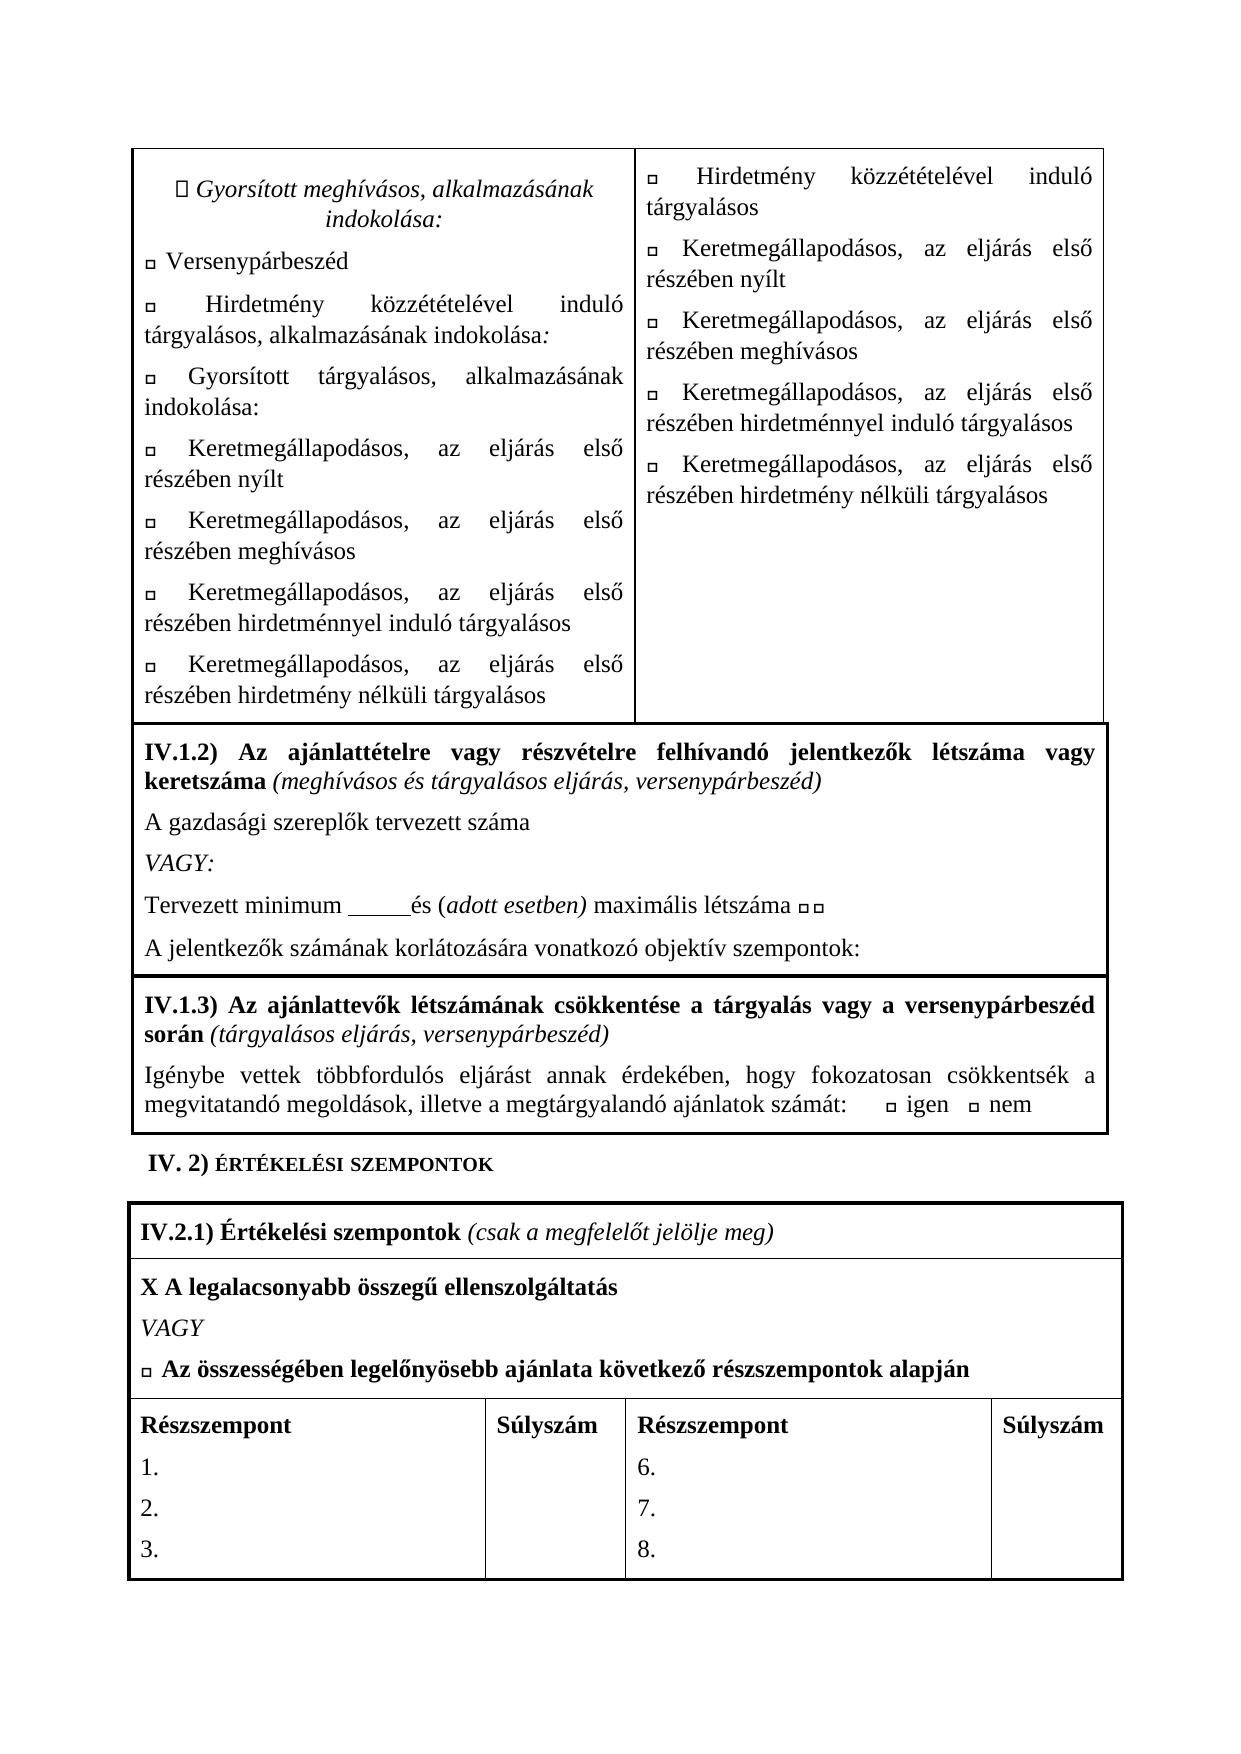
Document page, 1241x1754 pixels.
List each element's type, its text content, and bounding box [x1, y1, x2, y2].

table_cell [626, 1399, 991, 1578]
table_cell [134, 149, 634, 722]
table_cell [636, 149, 1103, 722]
table_cell IV.1.2) Az ajánlattételre vagy részvételre felhívandó jelentkezők létszáma vagy keretszáma (meghívásos és tárgyalásos eljárás, versenypárbeszéd) A gazdasági szereplők tervezett száma VAGY: Tervezett minimum és (adott esetben) maximális létszáma A jelentkezők számának korlátozására vonatkozó objektív szempontok: [134, 725, 1106, 974]
text IV. 2) értékelési szempontok [148, 1148, 1093, 1176]
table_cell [131, 1399, 485, 1578]
table_cell X A legalacsonyabb összegű ellenszolgáltatás VAGY Az összességében legelőnyösebb ajánlata következő részszempontok alapján [131, 1259, 1121, 1398]
table_cell Súlyszám [992, 1399, 1121, 1578]
table_cell IV.1.3) Az ajánlattevők létszámának csökkentése a tárgyalás vagy a versenypárbeszéd során (tárgyalásos eljárás, versenypárbeszéd) Igénybe vettek többfordulós eljárást annak érdekében, hogy fokozatosan csökkentsék a megvitatandó megoldások, illetve a megtárgyalandó ajánlatok számát: igen nem [134, 978, 1106, 1132]
table_cell Súlyszám [486, 1399, 625, 1578]
table_header IV.2.1) Értékelési szempontok (csak a megfelelőt jelölje meg) [131, 1205, 1121, 1258]
